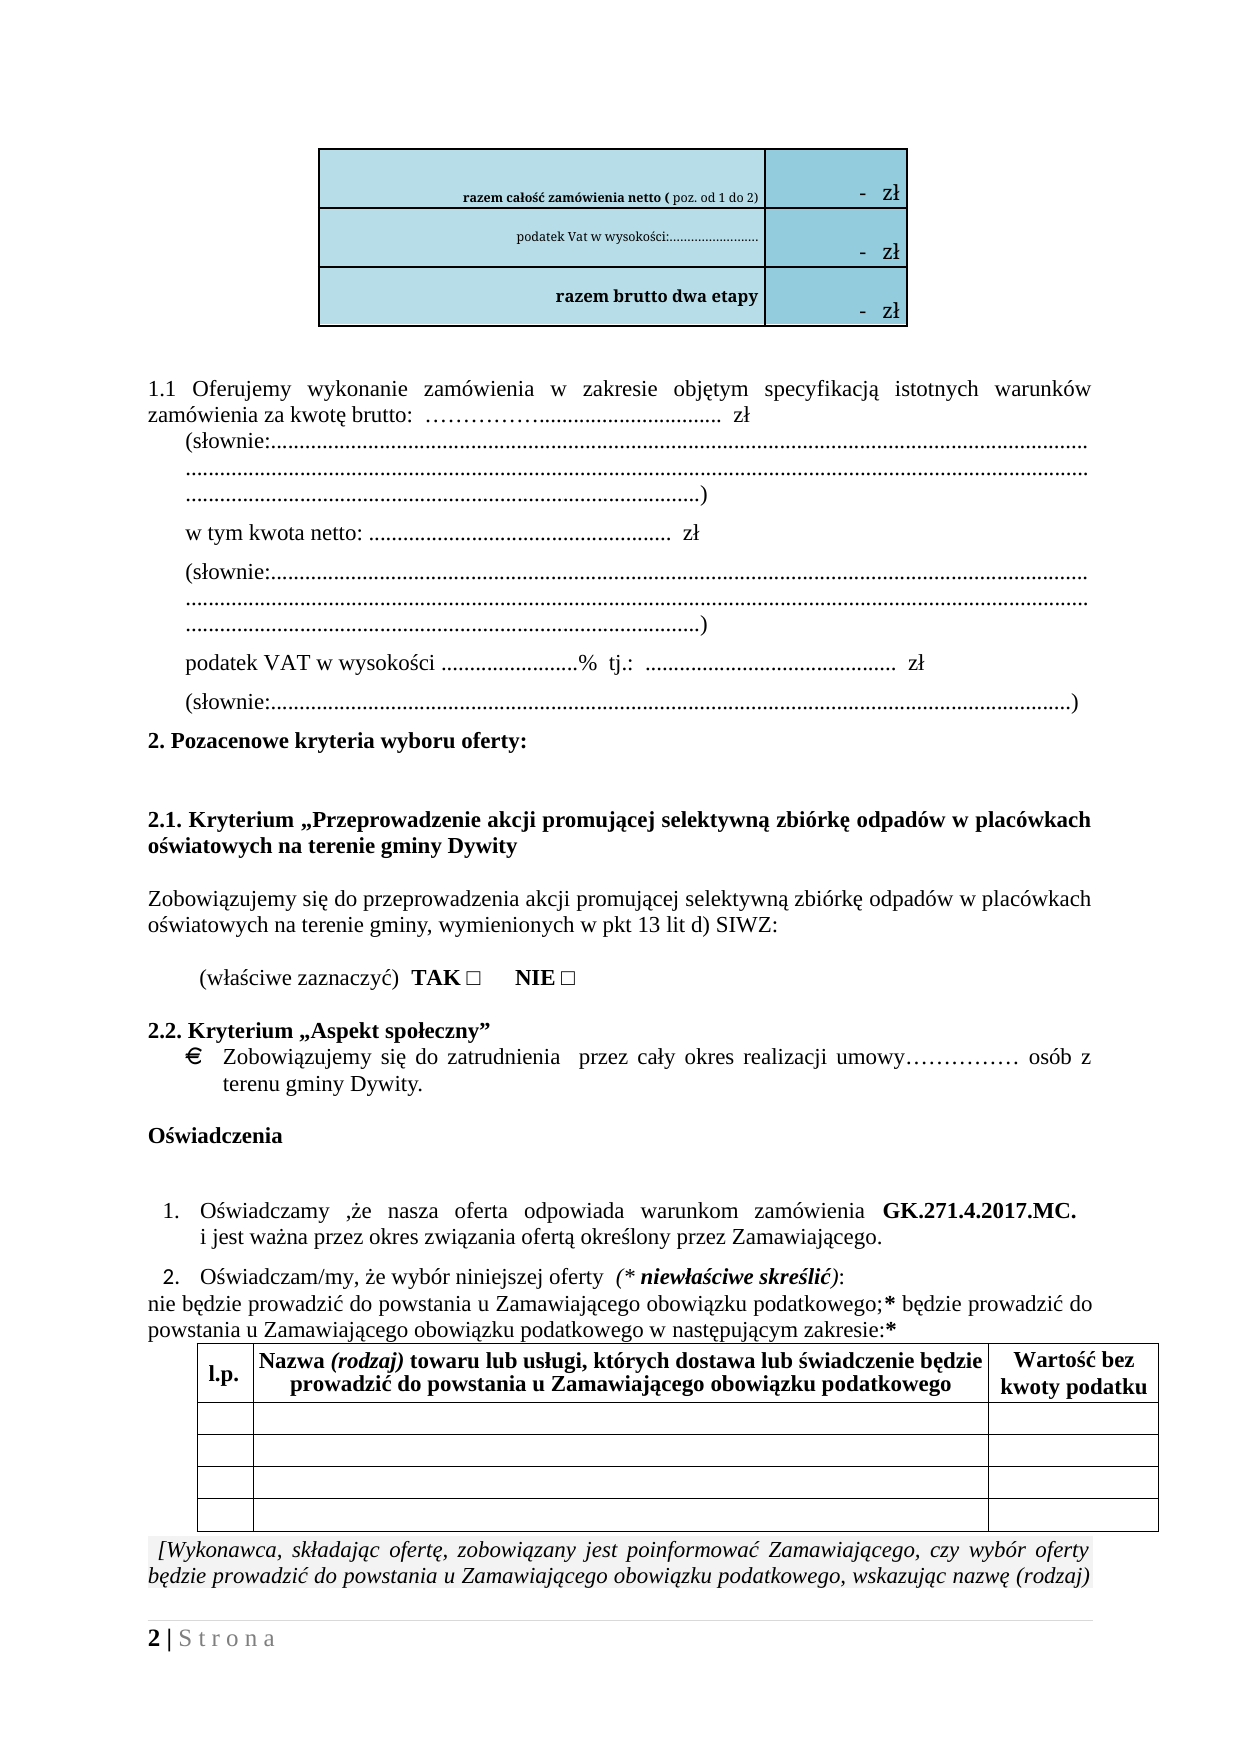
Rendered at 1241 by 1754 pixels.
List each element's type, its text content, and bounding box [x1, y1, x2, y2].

list Zobowiązujemy się do zatrudnienia przez cały okres realizacji umowy…………… osób z terenu gminy Dywity. [185, 1043, 1093, 1096]
text podatek VAT w wysokości ........................% tj.: ............................................ zł [185, 649, 1093, 676]
text 2.1. Kryterium „Przeprowadzenie akcji promującej selektywną zbiórkę odpadów w placówkach oświatowych na terenie gminy Dywity [148, 806, 1093, 859]
text (słownie:.......................................................................................................................................................................................................................................................................................................................................................................................................) [185, 558, 1093, 637]
table_cell [989, 1467, 1158, 1498]
table_cell podatek Vat w wysokości:……………………. [320, 209, 764, 266]
table_cell - zł [766, 209, 906, 266]
table_cell [254, 1499, 988, 1531]
table_cell razem całość zamówienia netto ( poz. od 1 do 2) [320, 150, 764, 207]
text nie będzie prowadzić do powstania u Zamawiającego obowiązku podatkowego;* będzie prowadzić do powstania u Zamawiającego obowiązku podatkowego w następującym zakresie:* [148, 1290, 1093, 1343]
table_cell [198, 1467, 253, 1498]
text 2.2. Kryterium „Aspekt społeczny” [148, 1017, 1093, 1043]
text (właściwe zaznaczyć) TAK □ NIE □ [148, 964, 1093, 991]
text (słownie:............................................................................................................................................) [185, 688, 1093, 714]
table_header Wartość bez kwoty podatku [989, 1344, 1158, 1402]
table_cell [198, 1403, 253, 1434]
text (słownie:.......................................................................................................................................................................................................................................................................................................................................................................................................) [185, 427, 1093, 506]
table_cell - zł [766, 268, 906, 324]
table_cell razem brutto dwa etapy [320, 268, 764, 324]
text 2. Pozacenowe kryteria wyboru oferty: [148, 727, 1093, 753]
table_header Nazwa (rodzaj) towaru lub usługi, których dostawa lub świadczenie będzie prowadzić do powstania u Zamawiającego obowiązku podatkowego [254, 1344, 988, 1402]
table_cell [989, 1403, 1158, 1434]
list Oświadczamy ,że nasza oferta odpowiada warunkom zamówienia GK.271.4.2017.MC. i jest ważna przez okres związania ofertą określony przez Zamawiającego. [162, 1197, 1093, 1249]
table_cell [254, 1435, 988, 1466]
text 1.1 Oferujemy wykonanie zamówienia w zakresie objętym specyfikacją istotnych warunków zamówienia za kwotę brutto: ……………................................ zł [148, 375, 1093, 427]
text w tym kwota netto: ..................................................... zł [185, 519, 1093, 545]
table_cell [989, 1435, 1158, 1466]
list Oświadczam/my, że wybór niniejszej oferty (* niewłaściwe skreślić): [162, 1262, 1093, 1290]
table_cell - zł [766, 150, 906, 207]
text Oświadczenia [148, 1122, 1093, 1149]
table_cell [198, 1435, 253, 1466]
table_cell [198, 1499, 253, 1531]
table_header l.p. [198, 1344, 253, 1402]
table_cell [254, 1467, 988, 1498]
table_cell [989, 1499, 1158, 1531]
table_cell [254, 1403, 988, 1434]
text Zobowiązujemy się do przeprowadzenia akcji promującej selektywną zbiórkę odpadów w placówkach oświatowych na terenie gminy, wymienionych w pkt 13 lit d) SIWZ: [148, 885, 1093, 938]
